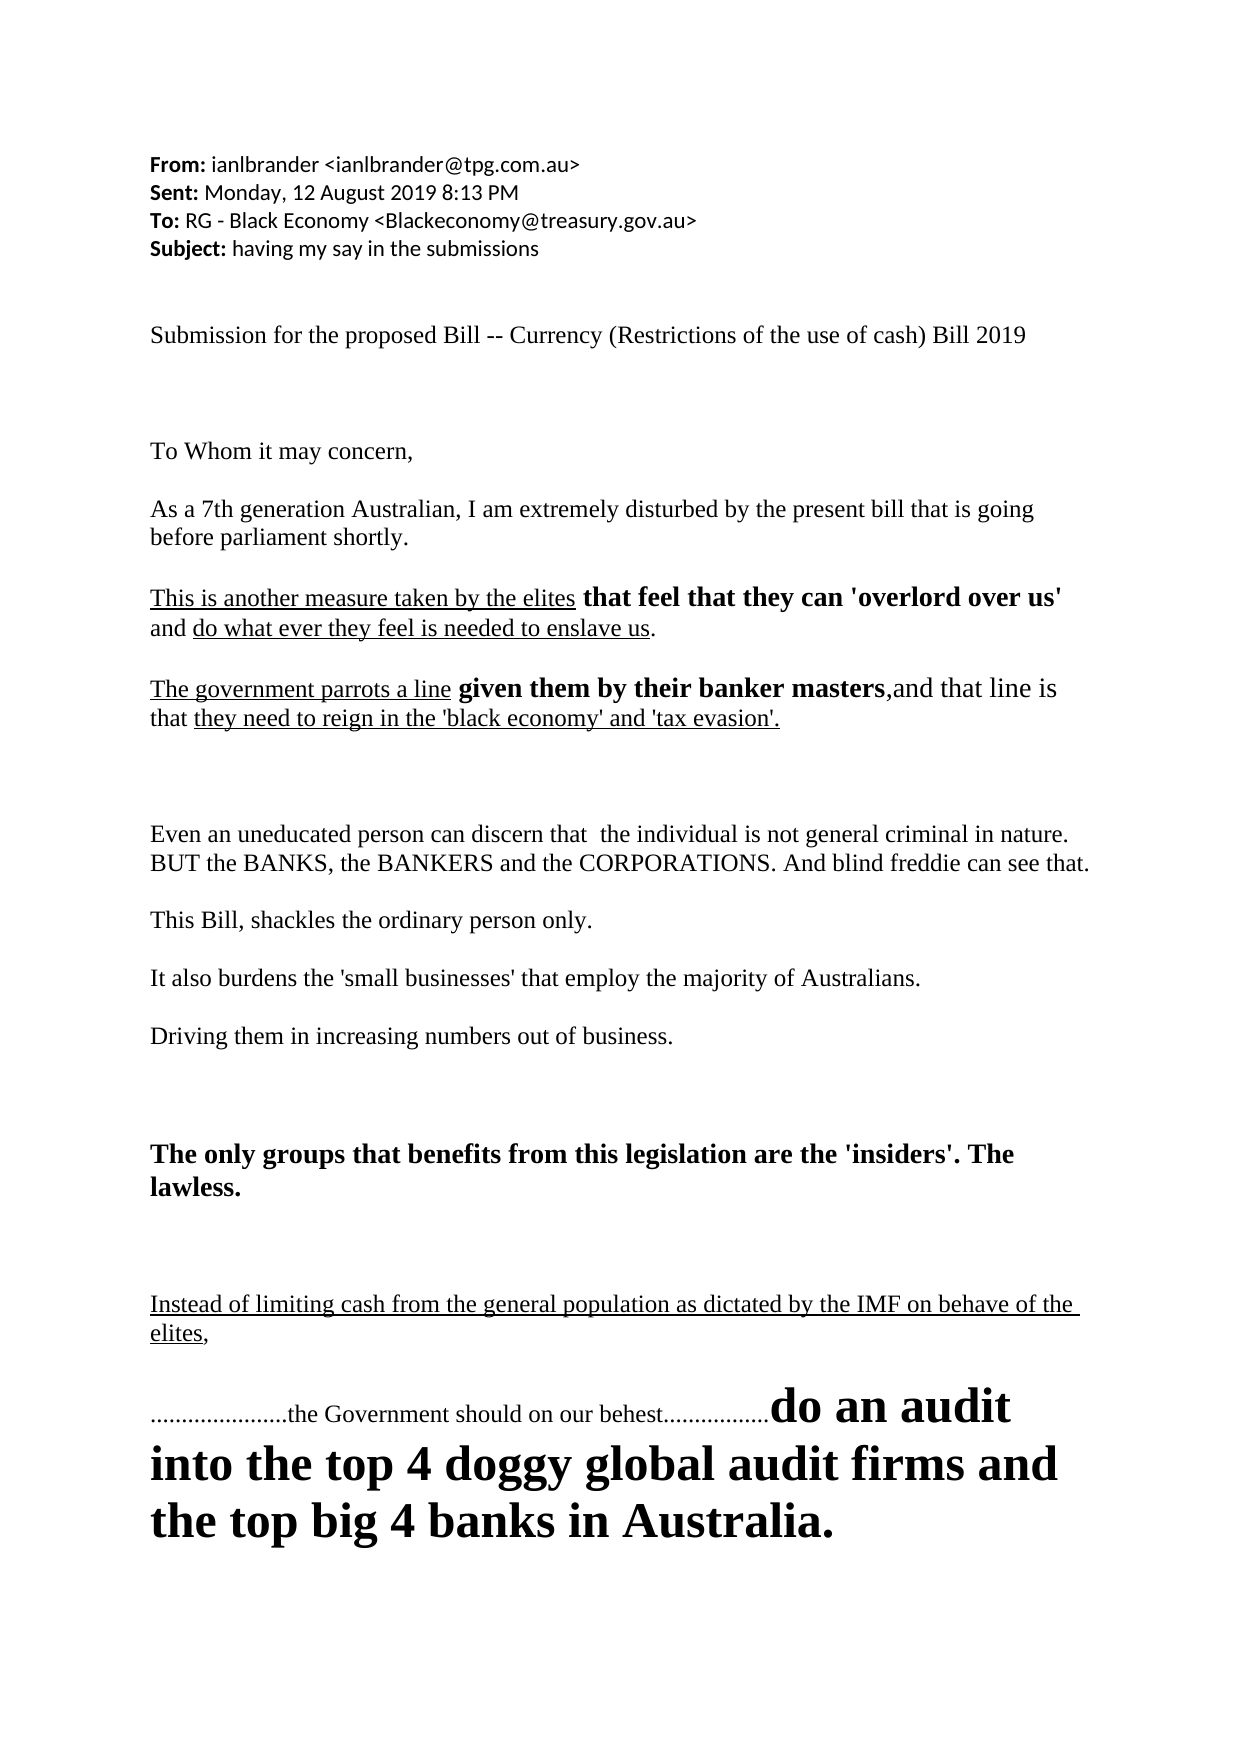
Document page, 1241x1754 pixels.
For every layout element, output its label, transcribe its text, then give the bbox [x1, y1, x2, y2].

text As a 7th generation Australian, I am extremely disturbed by the present bill that is going before parliament shortly. [150, 494, 1090, 551]
text To Whom it may concern, [150, 436, 1090, 464]
text Driving them in increasing numbers out of business. [150, 1021, 1090, 1050]
text This Bill, shackles the ordinary person only. [150, 906, 1090, 934]
text ......................the Government should on our behest.................do an audit into the top 4 doggy global audit firms and the top big 4 banks in Australia. [150, 1376, 1090, 1548]
text Instead of limiting cash from the general population as dictated by the IMF on behave of the elites, [150, 1289, 1090, 1347]
text Even an uneducated person can discern that the individual is not general criminal in nature. BUT the BANKS, the BANKERS and the CORPORATIONS. And blind freddie can see that. [150, 819, 1090, 876]
text The government parrots a line given them by their banker masters,and that line is that they need to reign in the 'black economy' and 'tax evasion'. [150, 671, 1090, 732]
text Submission for the proposed Bill -- Currency (Restrictions of the use of cash) Bill 2019 [150, 320, 1090, 349]
text The only groups that benefits from this legislation are the 'insiders'. The lawless. [150, 1137, 1090, 1202]
text It also burdens the 'small businesses' that employ the majority of Australians. [150, 963, 1090, 992]
text From: ianlbrander <ianlbrander@tpg.com.au> Sent: Monday, 12 August 2019 8:13 PM To: RG - Black Economy <Blackeconomy@treasury.gov.au> Subject: having my say in the submissions [150, 150, 1090, 262]
text This is another measure taken by the elites that feel that they can 'overlord over us' and do what ever they feel is needed to enslave us. [150, 580, 1090, 642]
